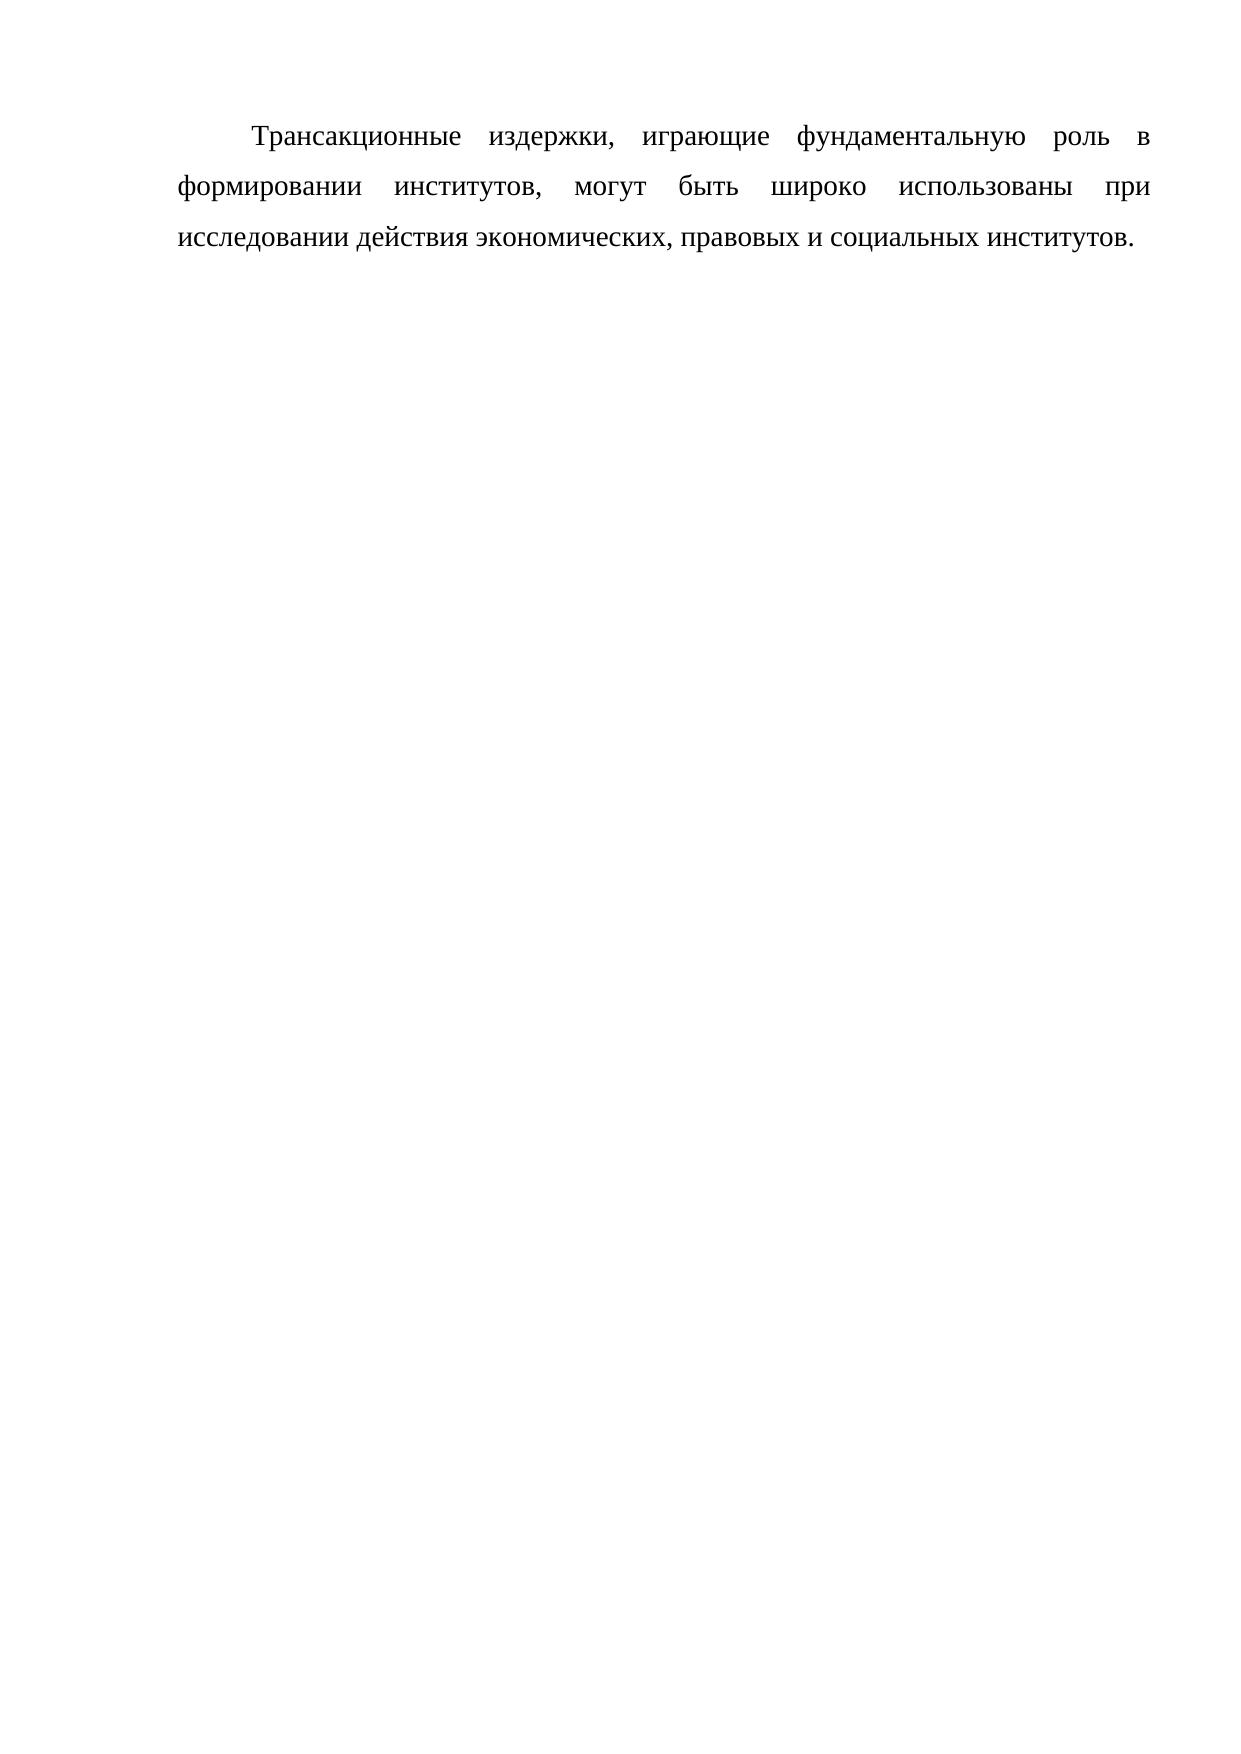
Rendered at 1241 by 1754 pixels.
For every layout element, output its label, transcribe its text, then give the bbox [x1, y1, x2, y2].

text Трансакционные издержки, играющие фундаментальную роль в формировании институтов, могут быть широко использованы при исследовании действия экономических, правовых и социальных институтов. [177, 118, 1152, 252]
